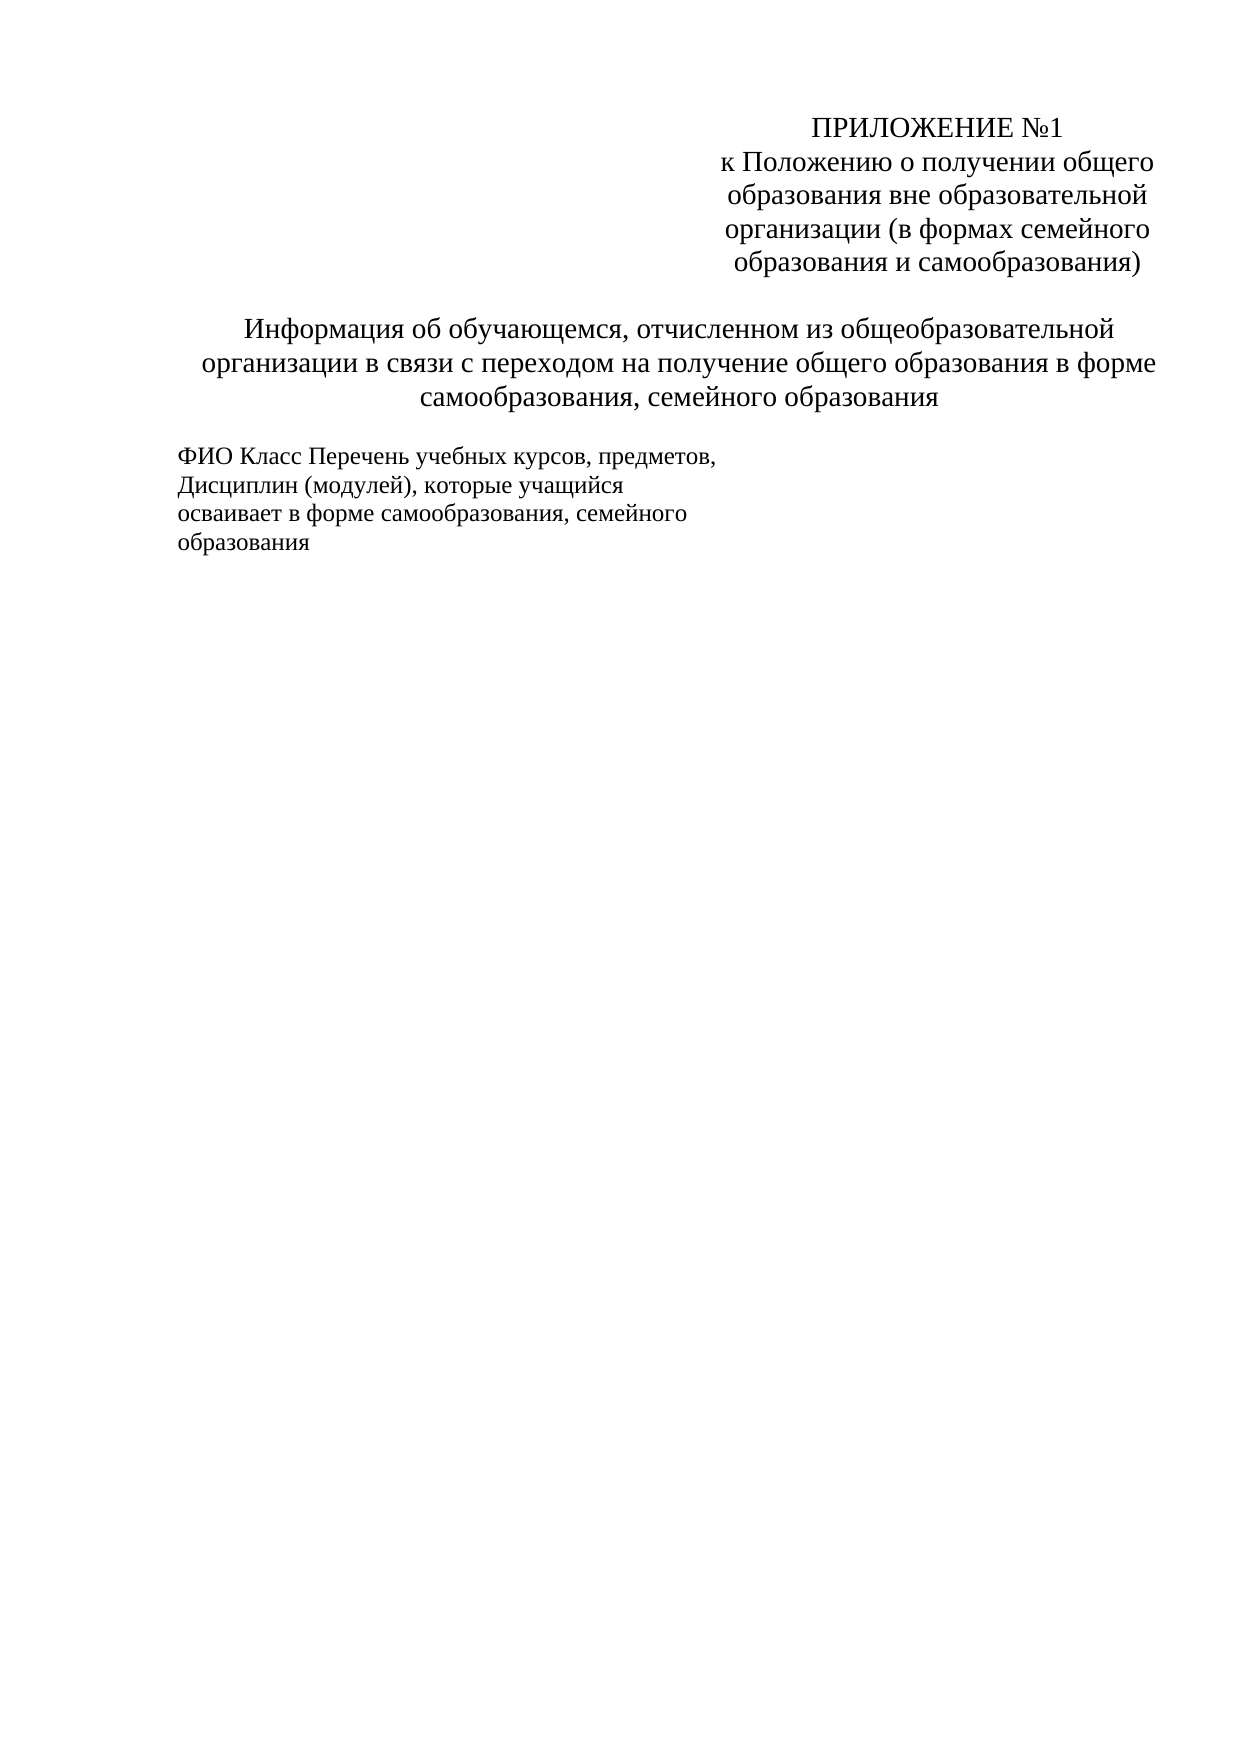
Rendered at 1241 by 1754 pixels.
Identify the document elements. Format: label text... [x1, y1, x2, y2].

text самообразования, семейного образования [177, 379, 1181, 412]
text образования и самообразования) [693, 244, 1181, 278]
text организации (в формах семейного [693, 211, 1181, 244]
text организации в связи с переходом на получение общего образования в форме [177, 345, 1181, 379]
text ФИО Класс Перечень учебных курсов, предметов, [177, 441, 1181, 470]
text к Положению о получении общего [693, 144, 1181, 177]
text осваивает в форме самообразования, семейного [177, 498, 1181, 527]
text Информация об обучающемся, отчисленном из общеобразовательной [177, 312, 1181, 345]
text ПРИЛОЖЕНИЕ №1 [693, 110, 1181, 144]
text Дисциплин (модулей), которые учащийся [177, 470, 1181, 498]
text образования вне образовательной [693, 177, 1181, 211]
text образования [177, 527, 1181, 556]
